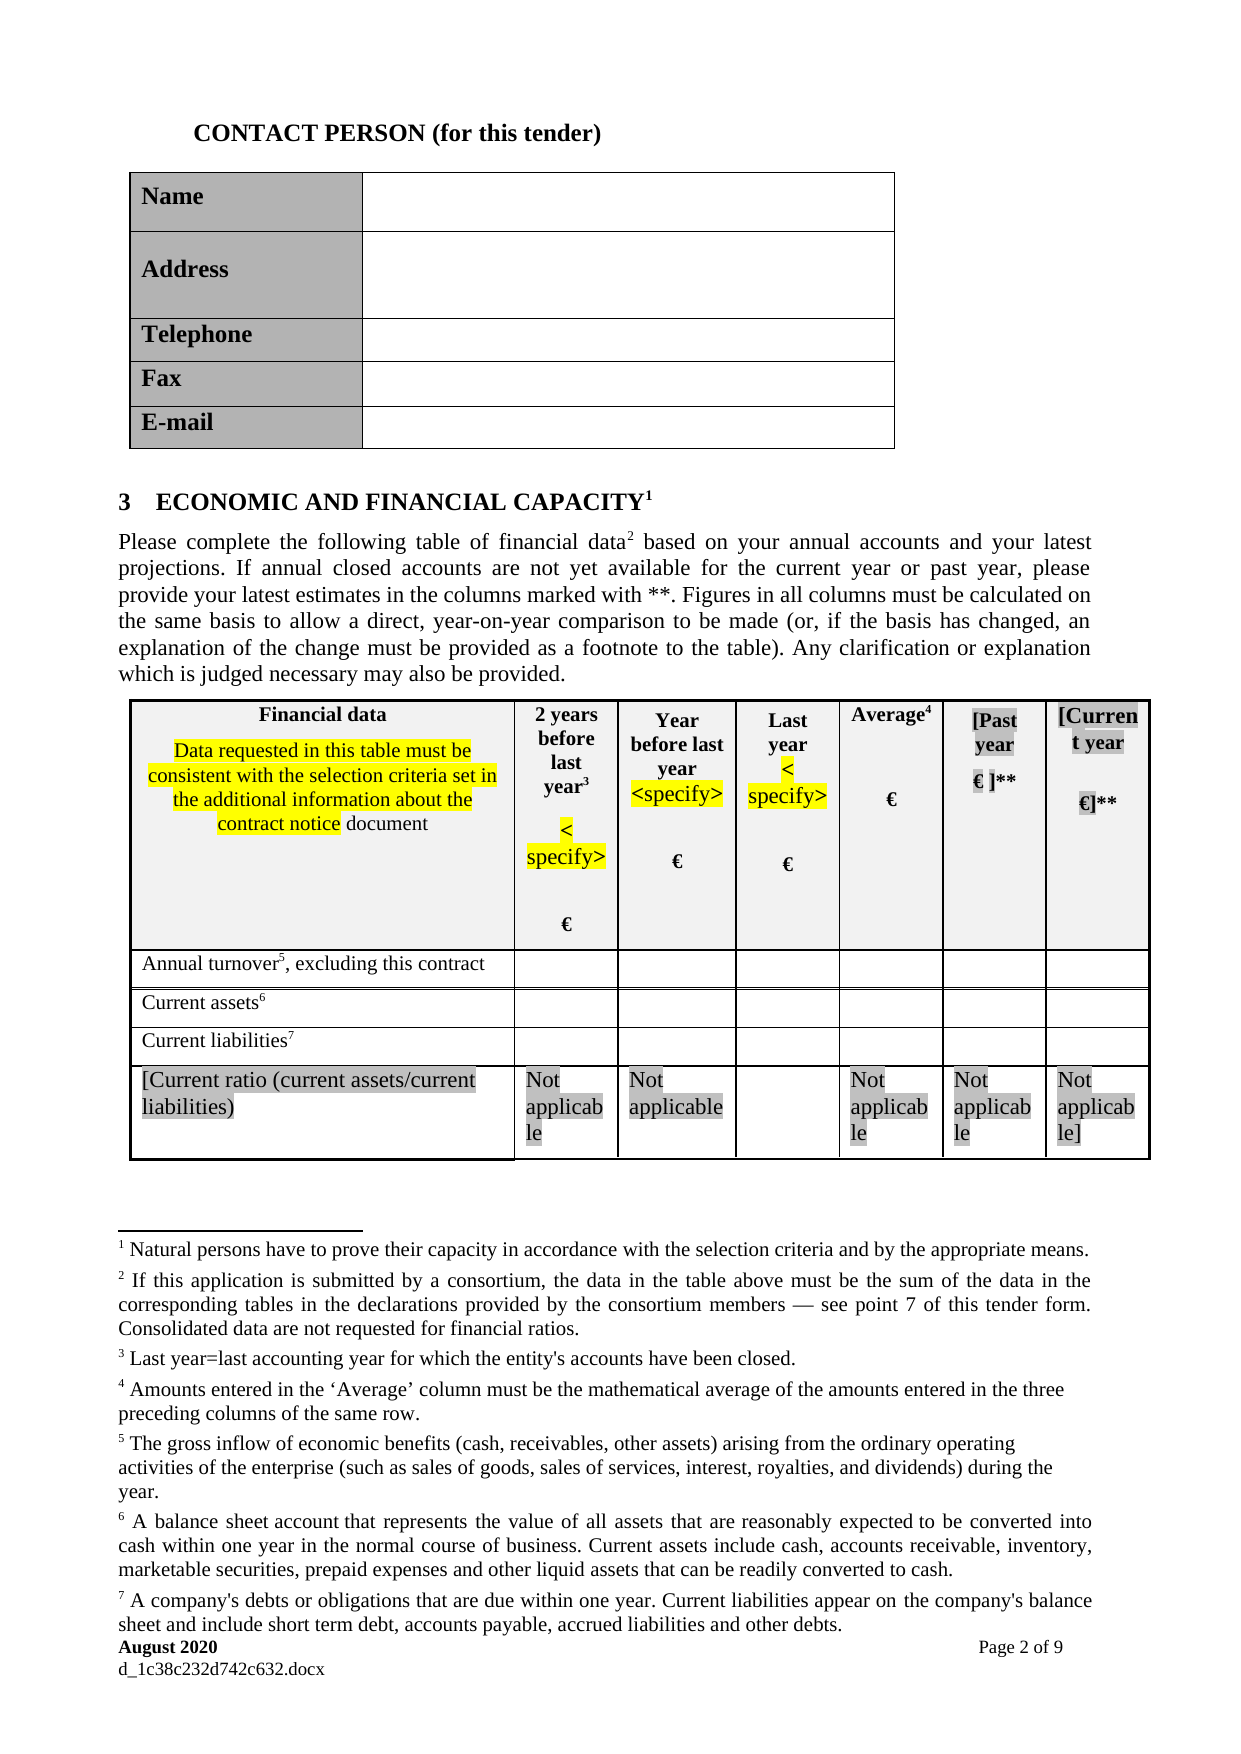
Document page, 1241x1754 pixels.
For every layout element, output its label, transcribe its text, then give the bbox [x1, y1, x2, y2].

text Please complete the following table of financial data based on your annual accounts and your latest projections. If annual closed accounts are not yet available for the current year or past year, please provide your latest estimates in the columns marked with **. Figures in all columns must be calculated on the same basis to allow a direct, year-on-year comparison to be made (or, if the basis has changed, an explanation of the change must be provided as a footnote to the table). Any clarification or explanation which is judged necessary may also be provided. [118, 528, 1092, 686]
table_cell Not applicable] [1046, 1067, 1148, 1158]
table_cell [737, 1028, 839, 1065]
table_header Average € [840, 702, 942, 949]
table_cell [1047, 990, 1148, 1027]
table_header Name [131, 173, 362, 231]
table_cell [736, 1067, 839, 1158]
text 3 ECONOMIC AND FINANCIAL CAPACITY [118, 487, 1092, 516]
table_cell [737, 951, 839, 987]
table_cell [944, 951, 1045, 987]
table_cell [944, 990, 1045, 1027]
table_cell [944, 1028, 1045, 1065]
table_cell Not applicable [839, 1067, 943, 1158]
table_cell [1047, 1028, 1148, 1065]
table_cell Not applicable [943, 1067, 1046, 1158]
table_cell [515, 990, 617, 1027]
table_cell Current liabilities [132, 1028, 514, 1065]
table_cell [Current ratio (current assets/current liabilities) [132, 1067, 514, 1158]
table_cell [840, 1028, 942, 1065]
table_cell Address [131, 232, 362, 318]
table_header [363, 173, 894, 231]
table_cell Current assets [132, 990, 514, 1027]
table_header Financial data Data requested in this table must be consistent with the selection criteria set in the additional information about the contract notice document [132, 702, 514, 949]
table_header 2 years before last year <specify> € [515, 702, 617, 949]
table_cell E-mail [131, 407, 362, 448]
table_cell Not applicable [515, 1067, 618, 1158]
table_cell Telephone [131, 319, 362, 361]
table_cell [1047, 951, 1148, 987]
table_header [Current year €]** [1047, 702, 1148, 949]
table_cell Not applicable [618, 1067, 736, 1158]
table_cell [515, 951, 617, 987]
table_cell Fax [131, 362, 362, 406]
table_cell [363, 319, 894, 361]
table_cell Annual turnover, excluding this contract [132, 951, 514, 987]
table_cell [363, 232, 894, 318]
table_cell [363, 407, 894, 448]
table_cell [619, 1028, 735, 1065]
text CONTACT PERSON (for this tender) [118, 118, 1092, 147]
table_cell [840, 951, 942, 987]
table_cell [737, 990, 839, 1027]
table_header [Past year € ]** [944, 702, 1045, 949]
table_header Last year <specify> € [737, 702, 839, 949]
table_header Year before last year <specify> € [619, 702, 735, 949]
table_cell [363, 362, 894, 406]
table_cell [840, 990, 942, 1027]
table_cell [619, 990, 735, 1027]
table_cell [515, 1028, 617, 1065]
table_cell [619, 951, 735, 987]
